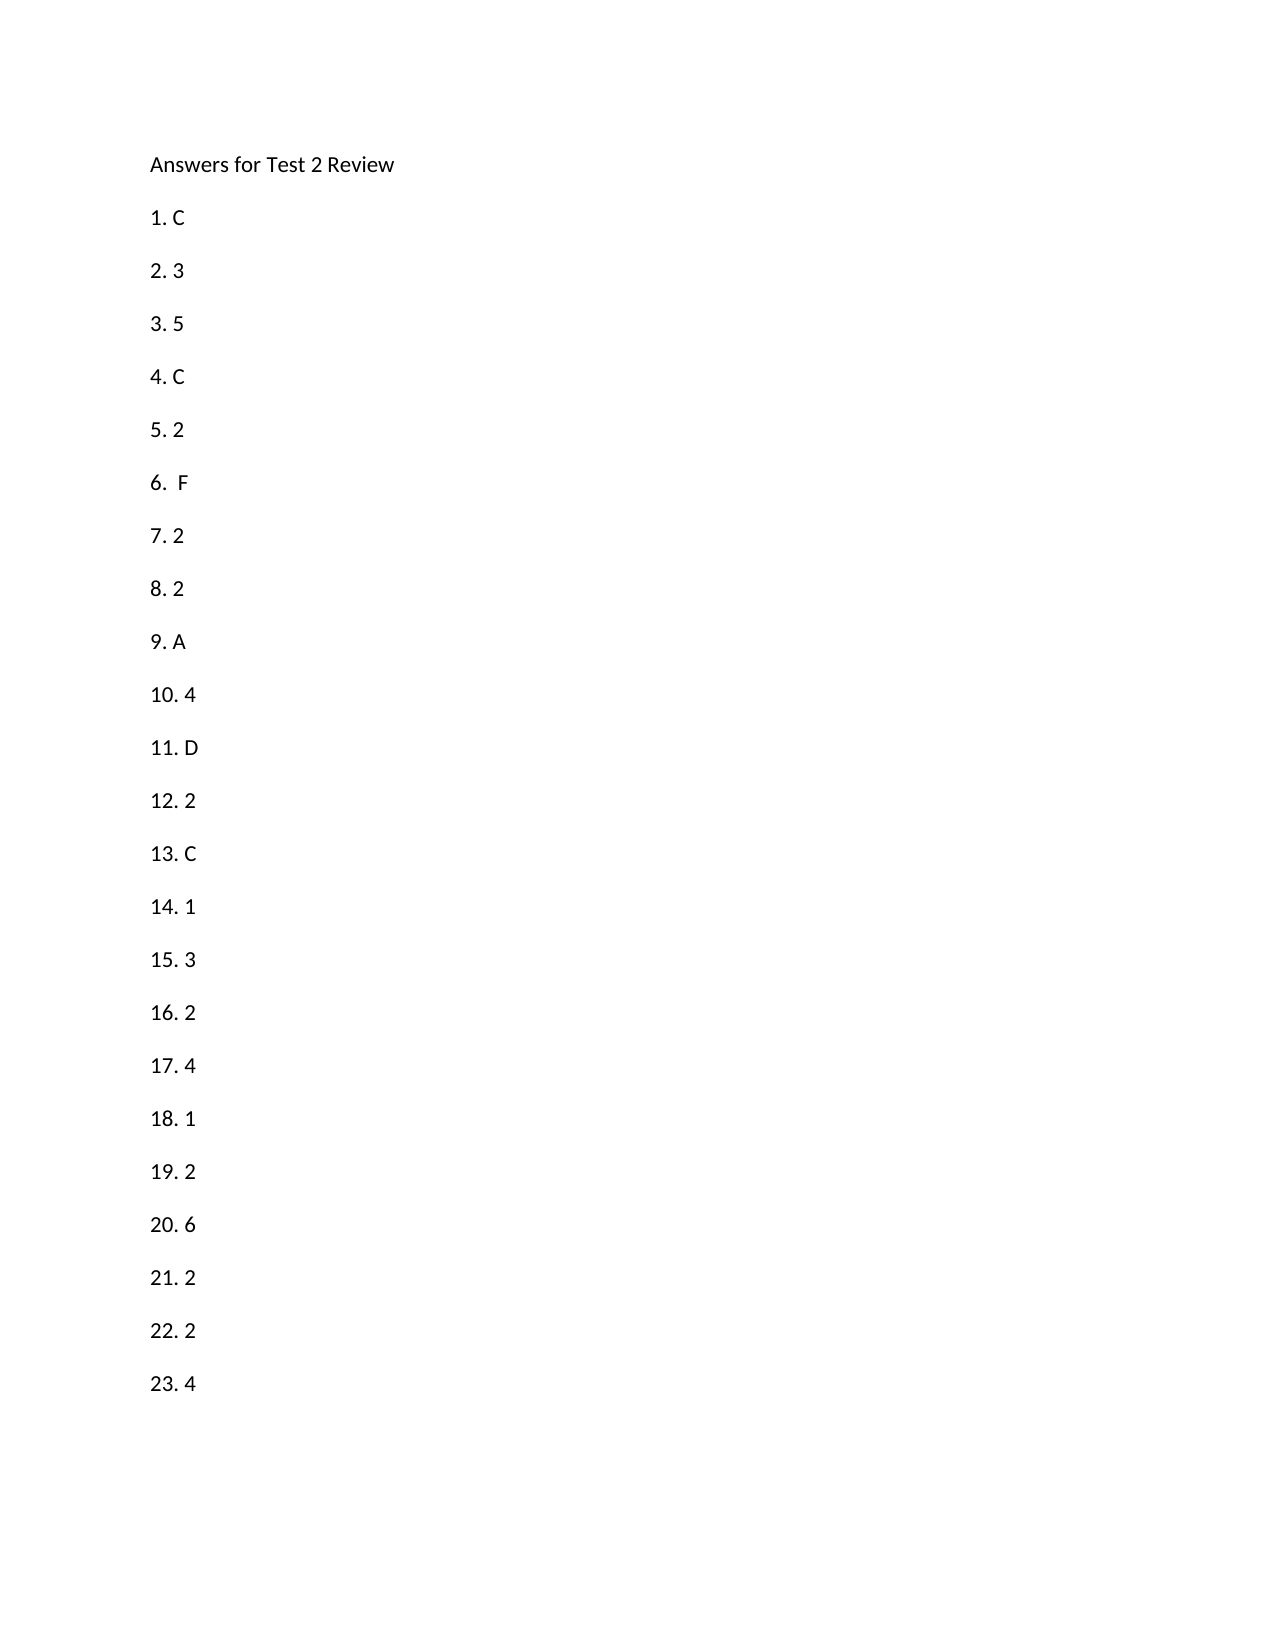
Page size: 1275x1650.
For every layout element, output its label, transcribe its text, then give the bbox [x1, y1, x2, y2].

text 12. 2 [150, 786, 1125, 814]
text 11. D [150, 733, 1125, 761]
text 23. 4 [150, 1369, 1125, 1397]
text 19. 2 [150, 1157, 1125, 1185]
text 8. 2 [150, 574, 1125, 602]
text 14. 1 [150, 892, 1125, 920]
text 18. 1 [150, 1104, 1125, 1132]
text Answers for Test 2 Review [150, 150, 1125, 178]
text 9. A [150, 627, 1125, 655]
text 7. 2 [150, 521, 1125, 549]
text 17. 4 [150, 1051, 1125, 1079]
text 6. F [150, 468, 1125, 496]
text 21. 2 [150, 1263, 1125, 1291]
text 10. 4 [150, 680, 1125, 708]
text 1. C [150, 203, 1125, 231]
text 5. 2 [150, 415, 1125, 443]
text 3. 5 [150, 309, 1125, 337]
text 13. C [150, 839, 1125, 867]
text 4. C [150, 362, 1125, 390]
text 20. 6 [150, 1210, 1125, 1238]
text 2. 3 [150, 256, 1125, 284]
text 15. 3 [150, 945, 1125, 973]
text 22. 2 [150, 1316, 1125, 1344]
text 16. 2 [150, 998, 1125, 1026]
